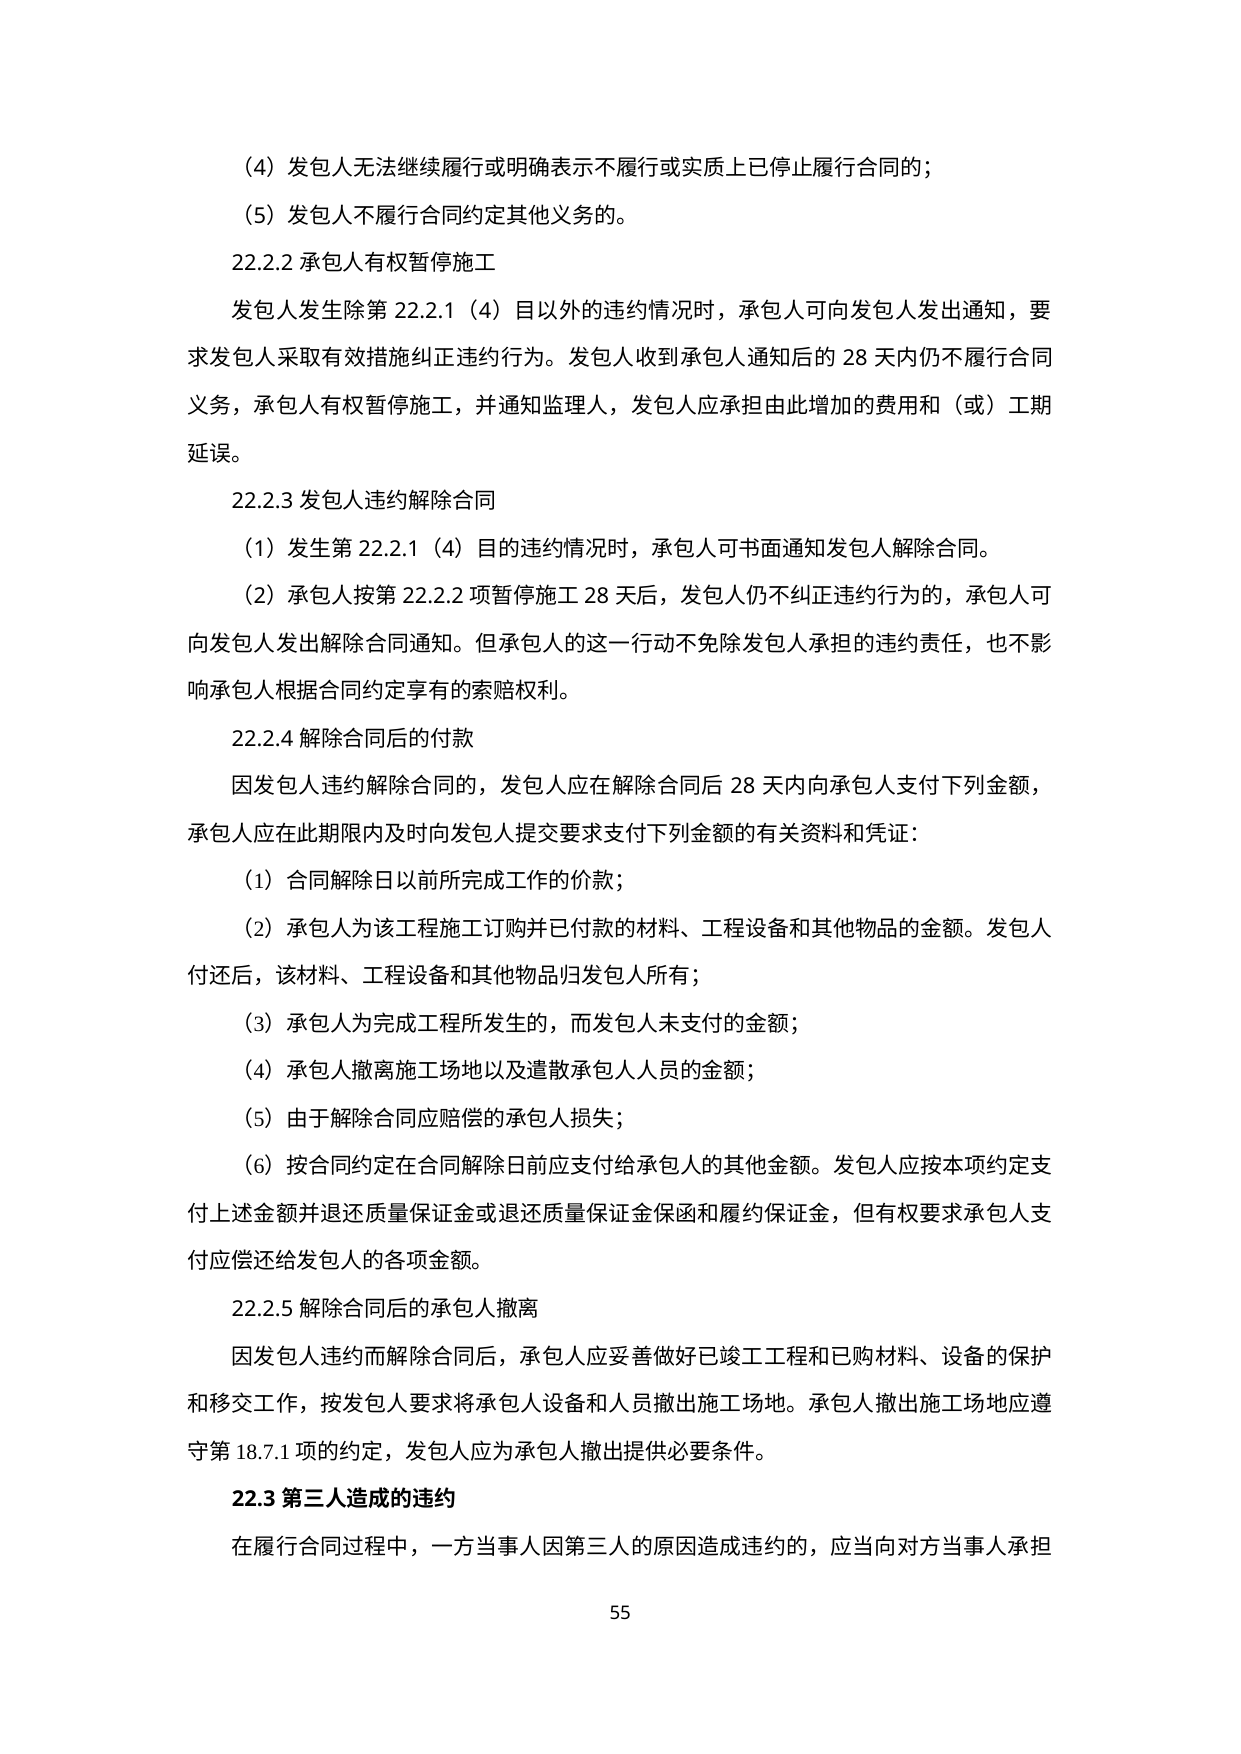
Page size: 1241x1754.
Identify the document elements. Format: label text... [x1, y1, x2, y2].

text （2）承包人按第 22.2.2 项暂停施工 28 天后，发包人仍不纠正违约行为的，承包人可向发包人发出解除合同通知。但承包人的这一行动不免除发包人承担的违约责任，也不影响承包人根据合同约定享有的索赔权利。 [187, 578, 1053, 705]
text （4）发包人无法继续履行或明确表示不履行或实质上已停止履行合同的； [187, 150, 1053, 182]
text 22.3 第三人造成的违约 [187, 1481, 1053, 1513]
text （1）发生第 22.2.1（4）目的违约情况时，承包人可书面通知发包人解除合同。 [187, 531, 1053, 562]
text （2）承包人为该工程施工订购并已付款的材料、工程设备和其他物品的金额。发包人付还后，该材料、工程设备和其他物品归发包人所有； [187, 911, 1053, 990]
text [187, 1529, 1053, 1560]
text 因发包人违约解除合同的，发包人应在解除合同后 28 天内向承包人支付下列金额，承包人应在此期限内及时向发包人提交要求支付下列金额的有关资料和凭证： [187, 768, 1053, 848]
text （4）承包人撤离施工场地以及遣散承包人人员的金额； [187, 1053, 1053, 1085]
text （1）合同解除日以前所完成工作的价款； [187, 863, 1053, 895]
text 发包人发生除第 22.2.1（4）目以外的违约情况时，承包人可向发包人发出通知，要求发包人采取有效措施纠正违约行为。发包人收到承包人通知后的 28 天内仍不履行合同义务，承包人有权暂停施工，并通知监理人，发包人应承担由此增加的费用和（或）工期延误。 [187, 293, 1053, 467]
text （5）由于解除合同应赔偿的承包人损失； [187, 1101, 1053, 1133]
text （5）发包人不履行合同约定其他义务的。 [187, 198, 1053, 229]
text 22.2.4 解除合同后的付款 [187, 721, 1053, 753]
text 22.2.2 承包人有权暂停施工 [187, 245, 1053, 277]
text 因发包人违约而解除合同后，承包人应妥善做好已竣工工程和已购材料、设备的保护和移交工作，按发包人要求将承包人设备和人员撤出施工场地。承包人撤出施工场地应遵守第18.7.1 项的约定，发包人应为承包人撤出提供必要条件。 [187, 1339, 1053, 1465]
text （6）按合同约定在合同解除日前应支付给承包人的其他金额。发包人应按本项约定支付上述金额并退还质量保证金或退还质量保证金保函和履约保证金，但有权要求承包人支付应偿还给发包人的各项金额。 [187, 1148, 1053, 1275]
text 22.2.5 解除合同后的承包人撤离 [187, 1291, 1053, 1323]
text （3）承包人为完成工程所发生的，而发包人未支付的金额； [187, 1006, 1053, 1038]
text 22.2.3 发包人违约解除合同 [187, 483, 1053, 515]
